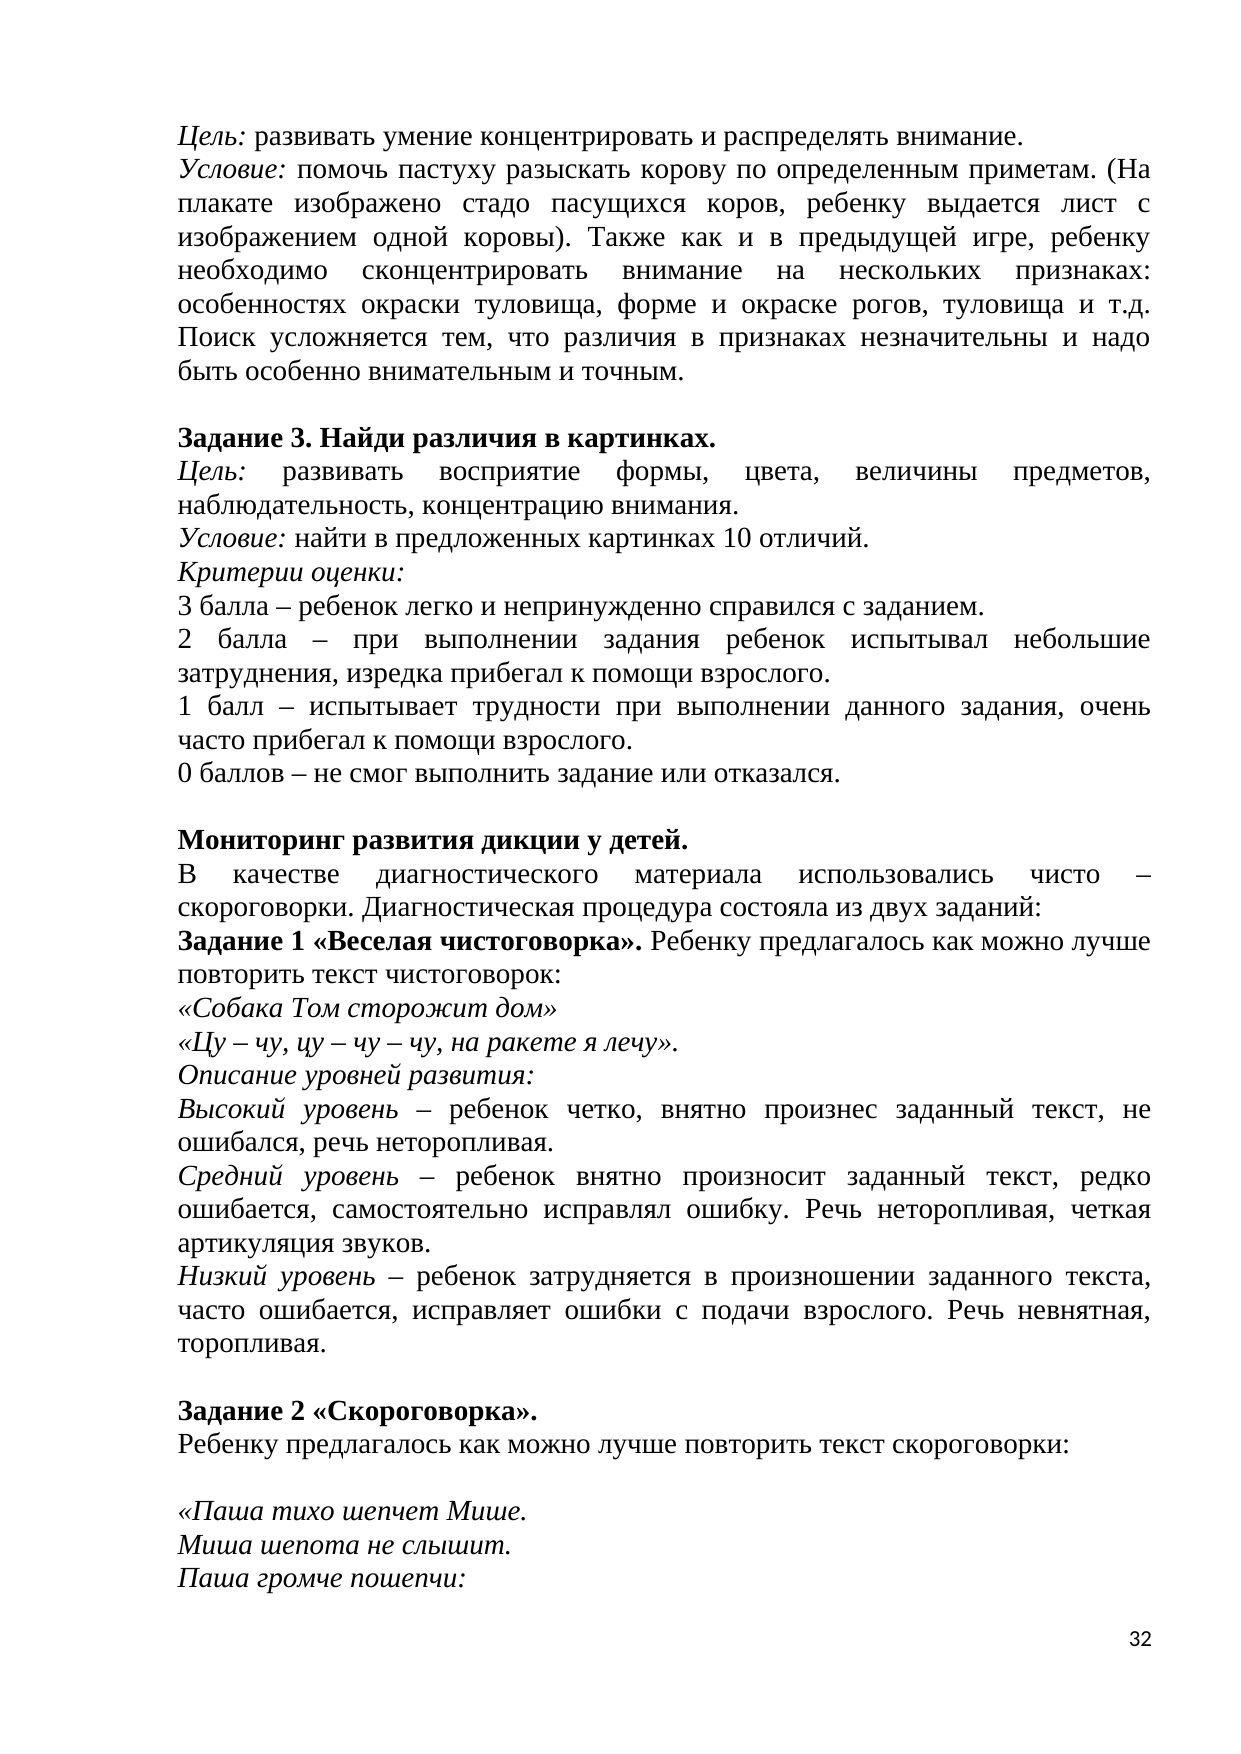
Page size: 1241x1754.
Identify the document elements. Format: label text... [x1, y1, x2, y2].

text Высокий уровень – ребенок четко, внятно произнес заданный текст, не ошибался, речь неторопливая. [177, 1091, 1152, 1158]
text Задание 2 «Скороговорка». [177, 1393, 1152, 1426]
text Условие: помочь пастуху разыскать корову по определенным приметам. (На плакате изображено стадо пасущихся коров, ребенку выдается лист с изображением одной коровы). Также как и в предыдущей игре, ребенку необходимо сконцентрировать внимание на нескольких признаках: особенностях окраски туловища, форме и окраске рогов, туловища и т.д. Поиск усложняется тем, что различия в признаках незначительны и надо быть особенно внимательным и точным. [177, 152, 1152, 386]
text В качестве диагностического материала использовались чисто – скороговорки. Диагностическая процедура состояла из двух заданий: [177, 856, 1152, 923]
text 3 балла – ребенок легко и непринужденно справился с заданием. [177, 588, 1152, 621]
text Задание 3. Найди различия в картинках. [177, 420, 1152, 453]
text 2 балла – при выполнении задания ребенок испытывал небольшие затруднения, изредка прибегал к помощи взрослого. [177, 621, 1152, 688]
text «Паша тихо шепчет Мише. [177, 1493, 1152, 1527]
text Низкий уровень – ребенок затрудняется в произношении заданного текста, часто ошибается, исправляет ошибки с подачи взрослого. Речь невнятная, торопливая. [177, 1258, 1152, 1359]
text Миша шепота не слышит. [177, 1527, 1152, 1560]
text Мониторинг развития дикции у детей. [177, 822, 1152, 856]
text Средний уровень – ребенок внятно произносит заданный текст, редко ошибается, самостоятельно исправлял ошибку. Речь неторопливая, четкая артикуляция звуков. [177, 1158, 1152, 1258]
text «Цу – чу, цу – чу – чу, на ракете я лечу». [177, 1024, 1152, 1057]
text 1 балл – испытывает трудности при выполнении данного задания, очень часто прибегал к помощи взрослого. [177, 688, 1152, 755]
text Описание уровней развития: [177, 1057, 1152, 1091]
text Цель: развивать восприятие формы, цвета, величины предметов, наблюдательность, концентрацию внимания. [177, 453, 1152, 521]
text «Собака Том сторожит дом» [177, 990, 1152, 1024]
text Критерии оценки: [177, 554, 1152, 588]
text Ребенку предлагалось как можно лучше повторить текст скороговорки: [177, 1426, 1152, 1460]
text Условие: найти в предложенных картинках 10 отличий. [177, 521, 1152, 554]
text Задание 1 «Веселая чистоговорка». Ребенку предлагалось как можно лучше повторить текст чистоговорок: [177, 923, 1152, 990]
text Цель: развивать умение концентрировать и распределять внимание. [177, 118, 1152, 152]
text Паша громче пошепчи: [177, 1560, 1152, 1594]
text 0 баллов – не смог выполнить задание или отказался. [177, 755, 1152, 789]
